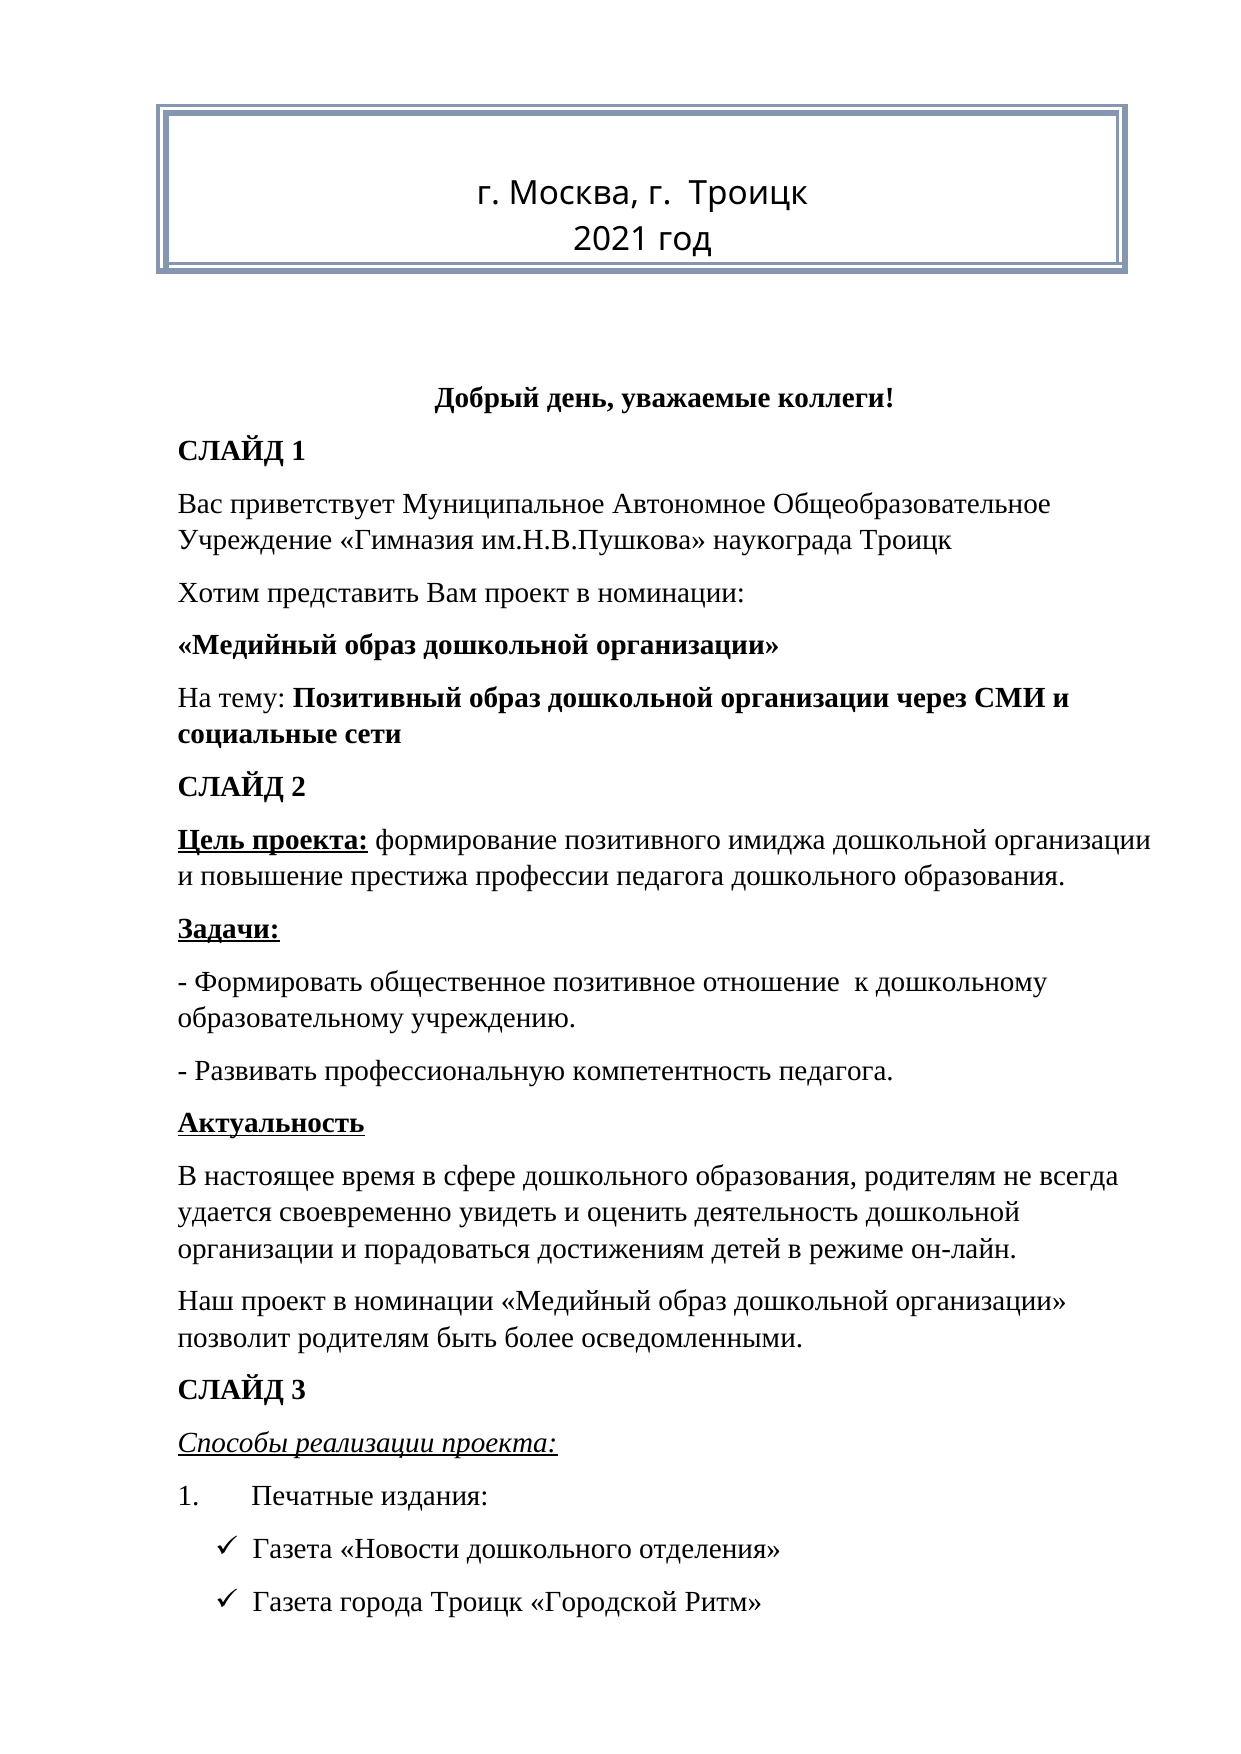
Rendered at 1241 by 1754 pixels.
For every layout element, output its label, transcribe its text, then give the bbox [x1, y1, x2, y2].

text 2021 год [169, 200, 1116, 262]
text На тему: Позитивный образ дошкольной организации через СМИ и социальные сети [177, 680, 1152, 750]
text Актуальность [177, 1106, 1152, 1139]
text - Формировать общественное позитивное отношение к дошкольному образовательному учреждению. [177, 964, 1152, 1033]
text Хотим представить Вам проект в номинации: [177, 575, 1152, 608]
text Вас приветствует Муниципальное Автономное Общеобразовательное Учреждение «Гимназия им.Н.В.Пушкова» наукограда Троицк [177, 486, 1152, 555]
text СЛАЙД 2 [177, 769, 1152, 803]
text г. Москва, г. Троицк [169, 154, 1116, 200]
text Задачи: [177, 911, 1152, 944]
list Газета «Новости дошкольного отделения» [215, 1531, 1152, 1564]
text - Развивать профессиональную компетентность педагога. [177, 1053, 1152, 1086]
text Добрый день, уважаемые коллеги! [177, 380, 1152, 414]
list Печатные издания: [177, 1478, 1152, 1512]
text В настоящее время в сфере дошкольного образования, родителям не всегда удается своевременно увидеть и оценить деятельность дошкольной организации и порадоваться достижениям детей в режиме он-лайн. [177, 1158, 1152, 1264]
text «Медийный образ дошкольной организации» [177, 627, 1152, 661]
text Способы реализации проекта: [177, 1425, 1152, 1459]
text Наш проект в номинации «Медийный образ дошкольной организации» позволит родителям быть более осведомленными. [177, 1283, 1152, 1353]
text СЛАЙД 1 [177, 433, 1152, 466]
text СЛАЙД 3 [177, 1372, 1152, 1406]
list Газета города Троицк «Городской Ритм» [215, 1584, 1152, 1617]
text Цель проекта: формирование позитивного имиджа дошкольной организации и повышение престижа профессии педагога дошкольного образования. [177, 822, 1152, 892]
